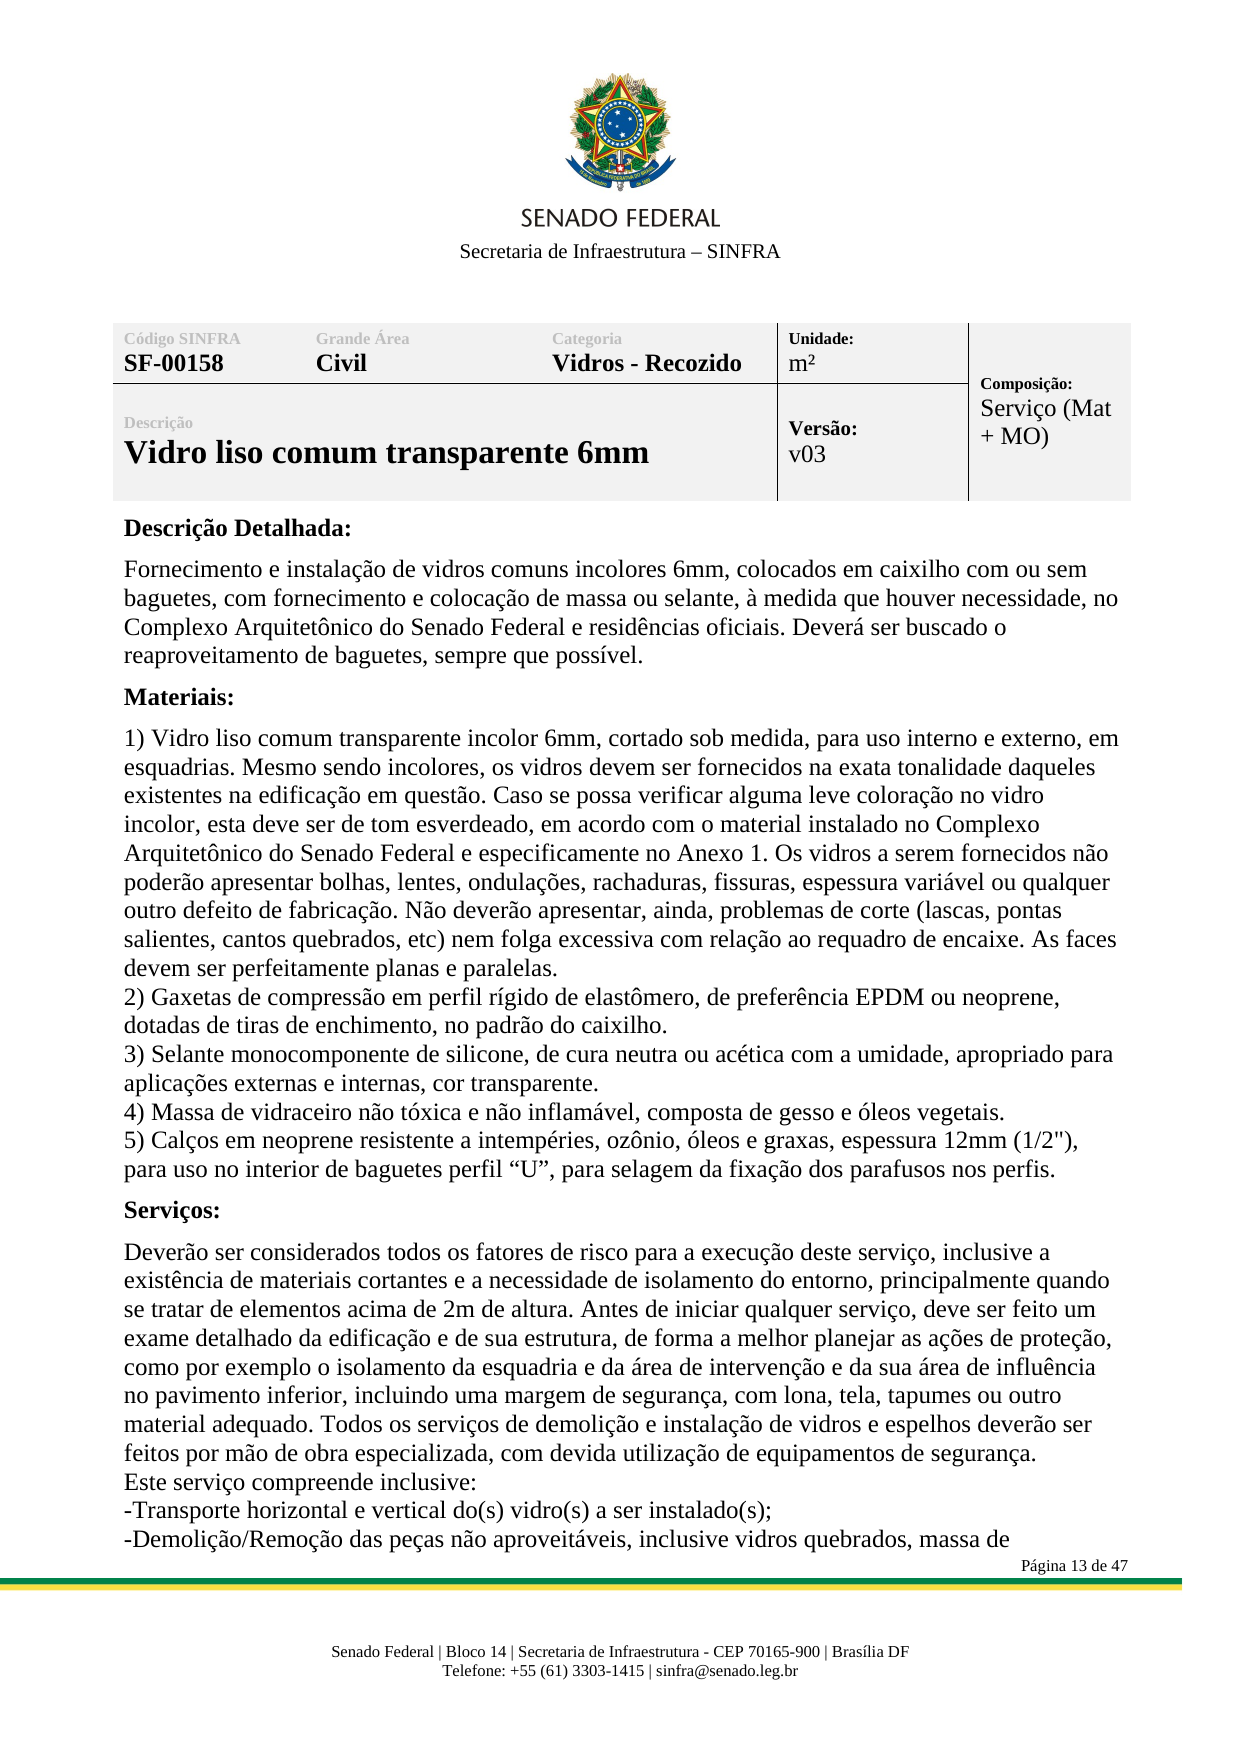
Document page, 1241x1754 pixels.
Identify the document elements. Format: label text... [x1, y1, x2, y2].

table_header Código SINFRA SF-00158 [113, 323, 304, 382]
table_header Categoria Vidros - Recozido [541, 323, 777, 382]
table_header Grande Área Civil [304, 323, 541, 382]
table_header Composição: Serviço (Mat + MO) [969, 323, 1131, 501]
picture [0, 1578, 1183, 1609]
table_header Unidade: m² [778, 323, 968, 382]
table_cell Versão: v03 [778, 384, 968, 501]
picture [520, 73, 720, 227]
table_cell Descrição Vidro liso comum transparente 6mm [113, 384, 777, 501]
